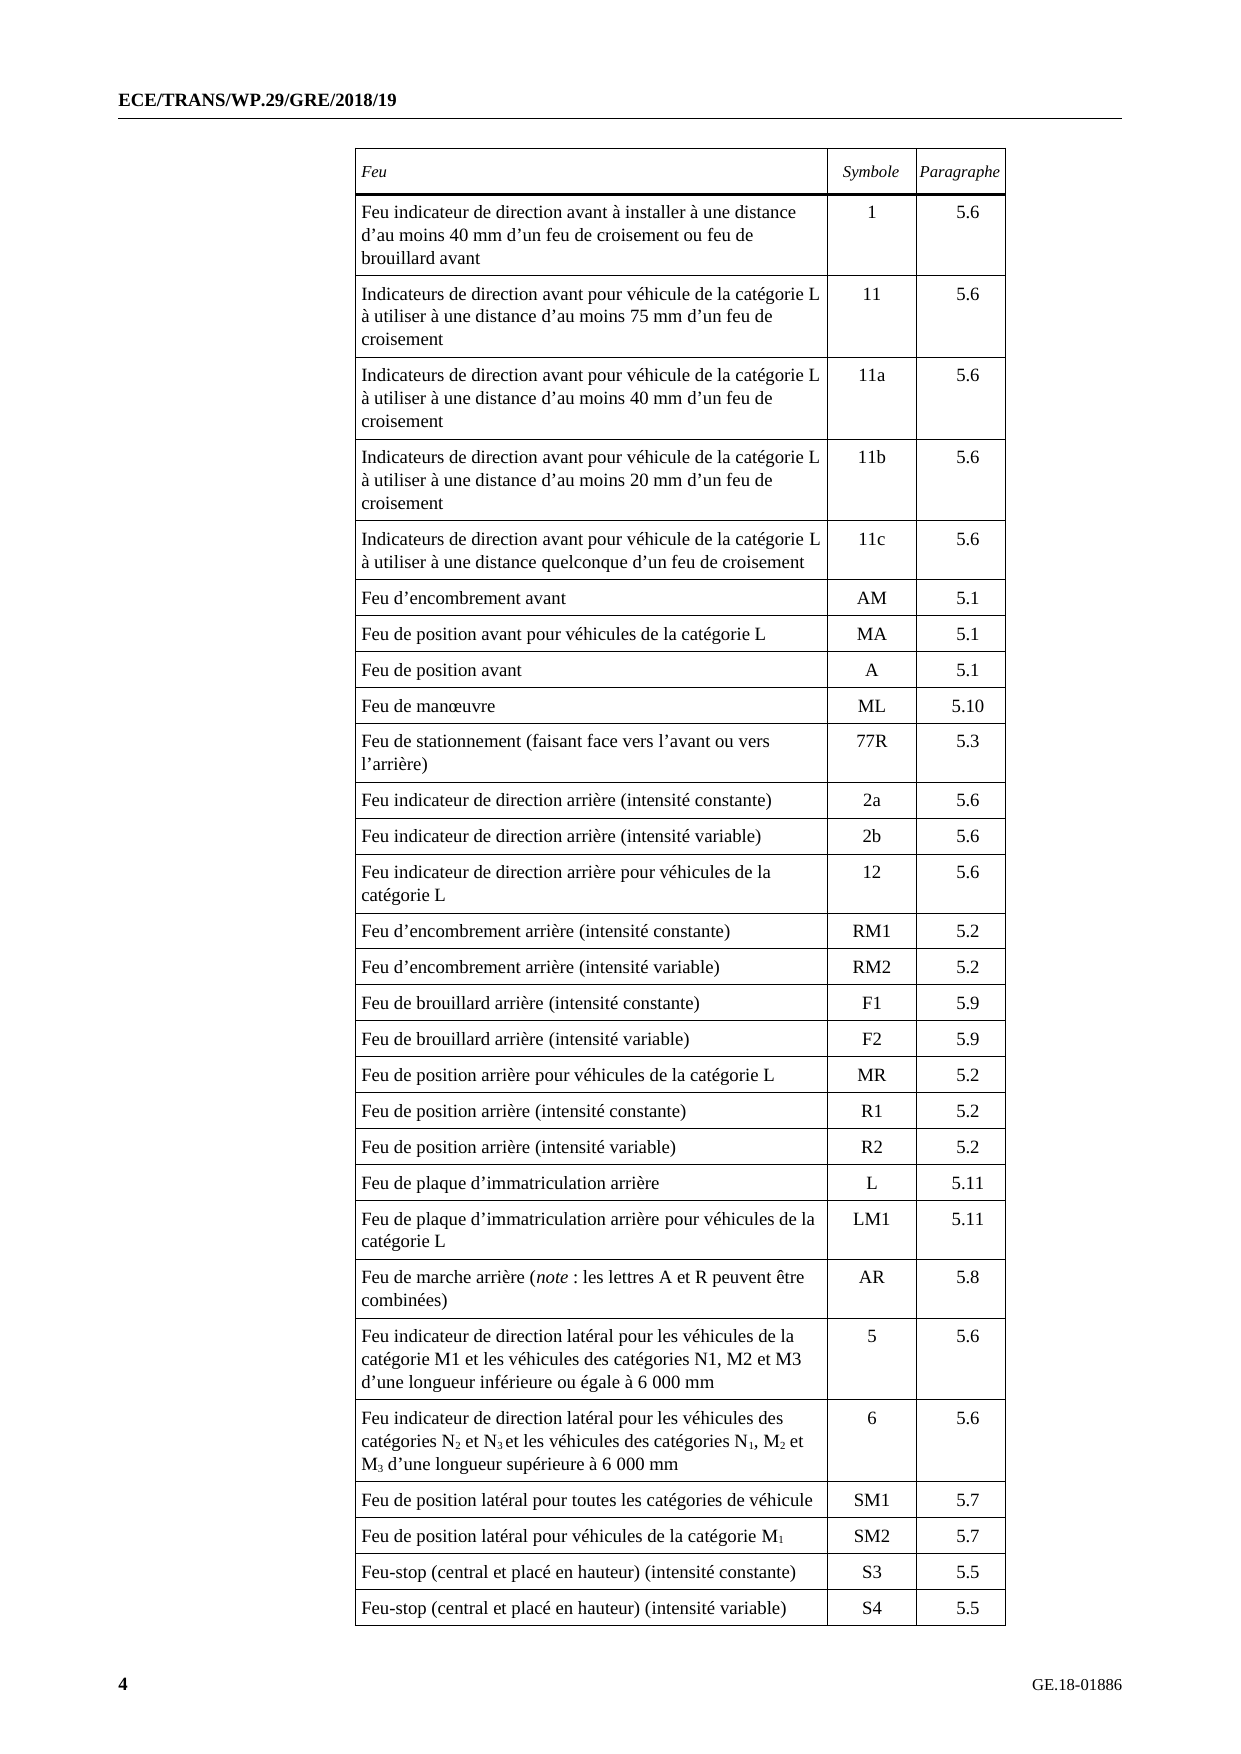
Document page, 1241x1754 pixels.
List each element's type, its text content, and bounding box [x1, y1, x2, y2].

table_cell 5.2 [917, 1057, 1005, 1092]
table_cell R2 [828, 1129, 916, 1164]
table_cell 5.6 [917, 276, 1005, 357]
table_cell MA [828, 616, 916, 651]
table_cell 5.2 [917, 1129, 1005, 1164]
table_cell Feu de position avant [356, 652, 827, 687]
table_cell Feu indicateur de direction arrière (intensité constante) [356, 783, 827, 818]
table_cell Feu de plaque d’immatriculation arrière pour véhicules de la catégorie L [356, 1201, 827, 1259]
table_cell 5.7 [917, 1518, 1005, 1553]
table_cell 1 [828, 196, 916, 275]
table_cell AM [828, 580, 916, 615]
table_cell 5.6 [917, 358, 1005, 438]
table_cell 2b [828, 819, 916, 853]
table_cell 5 [828, 1319, 916, 1399]
table_cell Feu de position avant pour véhicules de la catégorie L [356, 616, 827, 651]
table_cell S3 [828, 1554, 916, 1589]
table_cell 5.7 [917, 1482, 1005, 1517]
table_cell 11b [828, 440, 916, 520]
table_cell RM1 [828, 914, 916, 948]
table_cell Feu de manœuvre [356, 688, 827, 723]
table_cell Feu de marche arrière (note : les lettres A et R peuvent être combinées) [356, 1260, 827, 1318]
table_cell Feu d’encombrement arrière (intensité constante) [356, 914, 827, 948]
table_cell Feu de position latéral pour véhicules de la catégorie M1 [356, 1518, 827, 1553]
table_cell 5.11 [917, 1165, 1005, 1200]
table_cell S4 [828, 1590, 916, 1625]
table_cell 5.1 [917, 580, 1005, 615]
table_cell SM1 [828, 1482, 916, 1517]
table_cell Feu de position arrière (intensité constante) [356, 1093, 827, 1128]
table_cell RM2 [828, 949, 916, 984]
table_cell Feu de position arrière pour véhicules de la catégorie L [356, 1057, 827, 1092]
table_header Paragraphe [917, 149, 1005, 193]
table_cell 5.6 [917, 1400, 1005, 1481]
table_cell 2a [828, 783, 916, 818]
table_cell Feu-stop (central et placé en hauteur) (intensité constante) [356, 1554, 827, 1589]
table_cell Feu indicateur de direction avant à installer à une distance d’au moins 40 mm d’un feu de croisement ou feu de brouillard avant [356, 196, 827, 275]
table_cell R1 [828, 1093, 916, 1128]
table_cell 5.6 [917, 783, 1005, 818]
table_cell F1 [828, 985, 916, 1020]
table_cell SM2 [828, 1518, 916, 1553]
table_cell 5.10 [917, 688, 1005, 723]
table_cell 5.2 [917, 1093, 1005, 1128]
table_cell AR [828, 1260, 916, 1318]
table_cell 5.5 [917, 1554, 1005, 1589]
table_cell LM1 [828, 1201, 916, 1259]
table_cell ML [828, 688, 916, 723]
table_cell 5.6 [917, 1319, 1005, 1399]
table_cell Feu de stationnement (faisant face vers l’avant ou vers l’arrière) [356, 724, 827, 782]
table_cell 11c [828, 521, 916, 579]
table_cell F2 [828, 1021, 916, 1056]
table_cell 5.5 [917, 1590, 1005, 1625]
table_cell 5.2 [917, 949, 1005, 984]
table_cell 5.6 [917, 521, 1005, 579]
table_cell 5.9 [917, 985, 1005, 1020]
table_cell 5.1 [917, 616, 1005, 651]
table_cell Feu de plaque d’immatriculation arrière [356, 1165, 827, 1200]
table_header Symbole [828, 149, 916, 193]
table_cell 5.2 [917, 914, 1005, 948]
table_cell 5.6 [917, 855, 1005, 912]
table_cell Indicateurs de direction avant pour véhicule de la catégorie L à utiliser à une distance quelconque d’un feu de croisement [356, 521, 827, 579]
table_cell 5.9 [917, 1021, 1005, 1056]
table_header Feu [356, 149, 827, 193]
table_cell Indicateurs de direction avant pour véhicule de la catégorie L à utiliser à une distance d’au moins 75 mm d’un feu de croisement [356, 276, 827, 357]
table_cell Feu indicateur de direction latéral pour les véhicules des catégories N2 et N3 et les véhicules des catégories N1, M2 et M3 d’une longueur supérieure à 6 000 mm [356, 1400, 827, 1481]
table_cell 12 [828, 855, 916, 912]
table_cell 5.6 [917, 440, 1005, 520]
table_cell Feu de brouillard arrière (intensité constante) [356, 985, 827, 1020]
table_cell Feu de position arrière (intensité variable) [356, 1129, 827, 1164]
table_cell 5.1 [917, 652, 1005, 687]
table_cell Feu de brouillard arrière (intensité variable) [356, 1021, 827, 1056]
table_cell 11a [828, 358, 916, 438]
table_cell 77R [828, 724, 916, 782]
table_cell 5.3 [917, 724, 1005, 782]
table_cell 6 [828, 1400, 916, 1481]
table_cell MR [828, 1057, 916, 1092]
table_cell L [828, 1165, 916, 1200]
table_cell Feu d’encombrement avant [356, 580, 827, 615]
table_cell 5.8 [917, 1260, 1005, 1318]
table_cell Feu-stop (central et placé en hauteur) (intensité variable) [356, 1590, 827, 1625]
table_cell Indicateurs de direction avant pour véhicule de la catégorie L à utiliser à une distance d’au moins 20 mm d’un feu de croisement [356, 440, 827, 520]
table_cell A [828, 652, 916, 687]
table_cell Indicateurs de direction avant pour véhicule de la catégorie L à utiliser à une distance d’au moins 40 mm d’un feu de croisement [356, 358, 827, 438]
table_cell Feu indicateur de direction latéral pour les véhicules de la catégorie M1 et les véhicules des catégories N1, M2 et M3 d’une longueur inférieure ou égale à 6 000 mm [356, 1319, 827, 1399]
table_cell Feu de position latéral pour toutes les catégories de véhicule [356, 1482, 827, 1517]
table_cell Feu indicateur de direction arrière (intensité variable) [356, 819, 827, 853]
table_cell 5.6 [917, 819, 1005, 853]
table_cell Feu indicateur de direction arrière pour véhicules de la catégorie L [356, 855, 827, 912]
table_cell 11 [828, 276, 916, 357]
table_cell 5.11 [917, 1201, 1005, 1259]
table_cell Feu d’encombrement arrière (intensité variable) [356, 949, 827, 984]
table_cell 5.6 [917, 196, 1005, 275]
